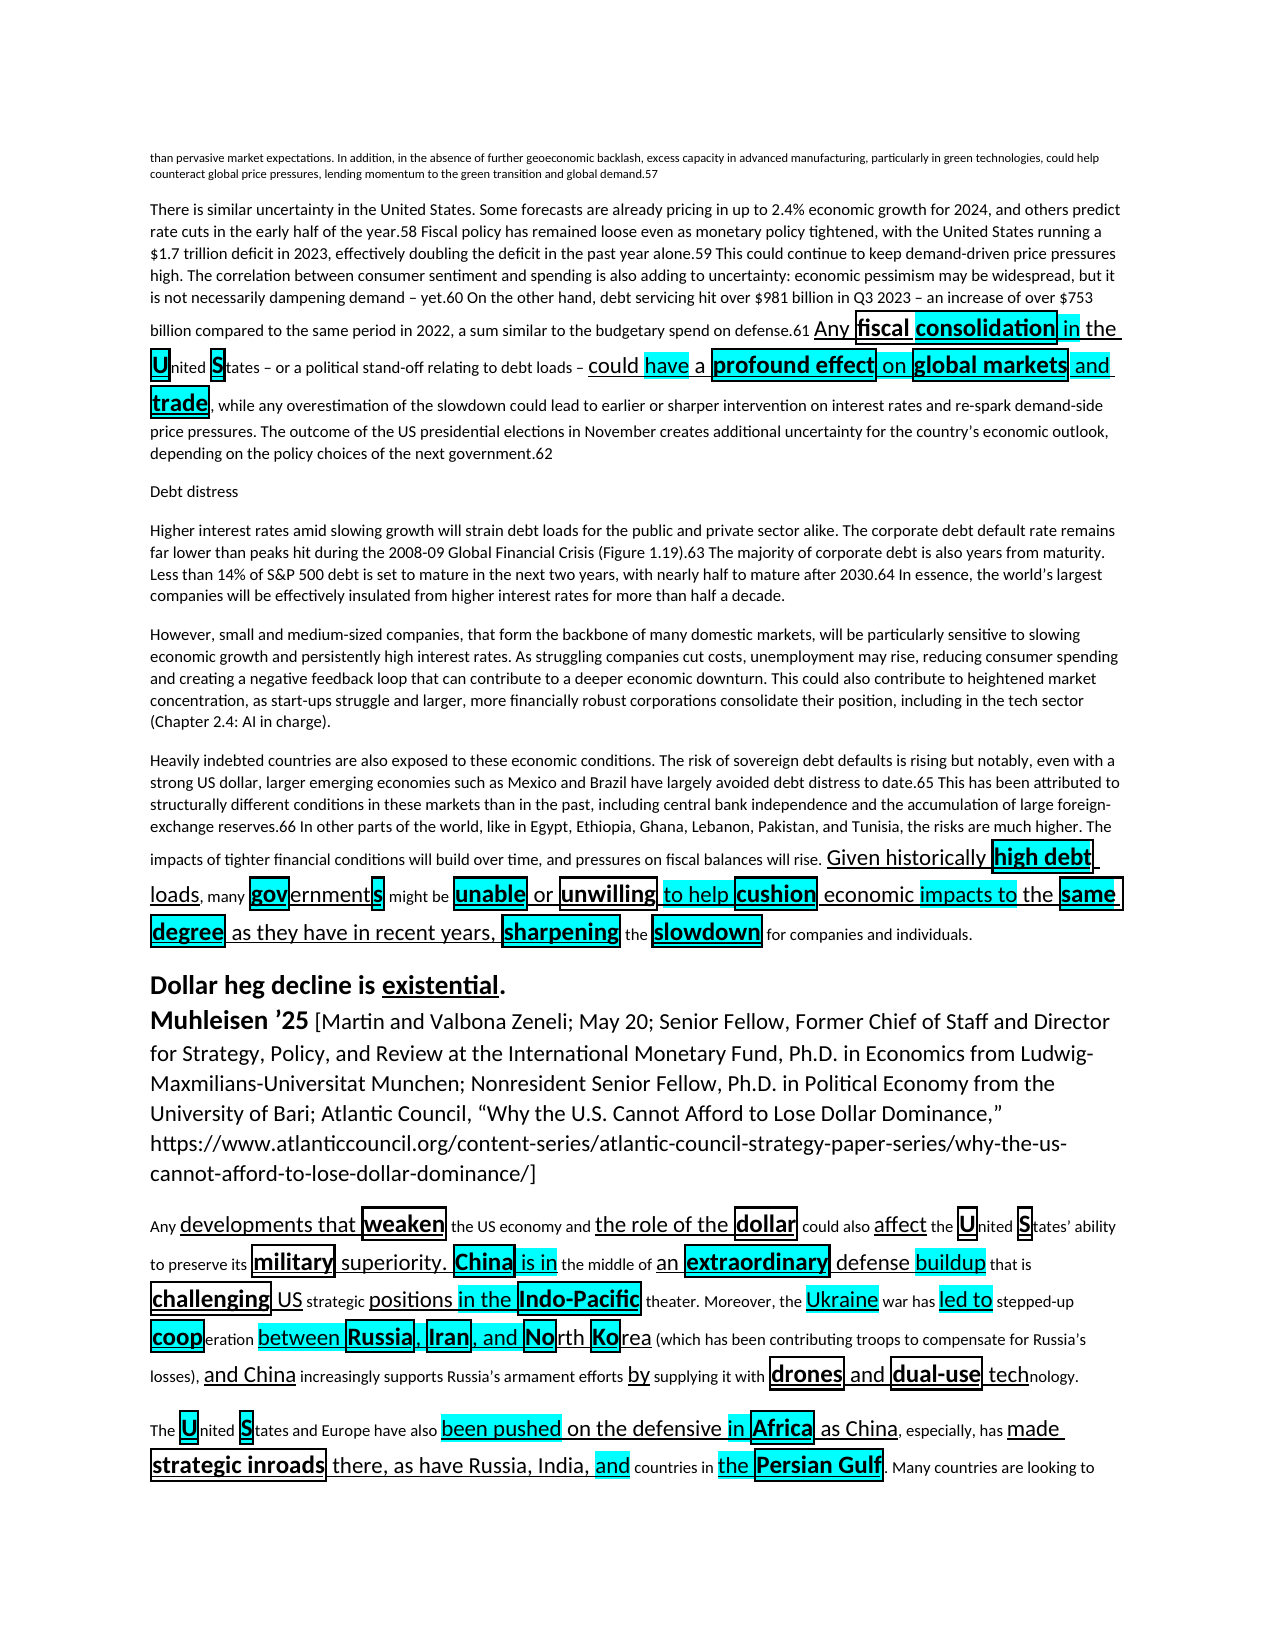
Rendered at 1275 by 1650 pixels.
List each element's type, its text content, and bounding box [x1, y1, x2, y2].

text Higher interest rates amid slowing growth will strain debt loads for the public and private sector alike. The corporate debt default rate remains far lower than peaks hit during the 2008-09 Global Financial Crisis (Figure 1.19).63 The majority of corporate debt is also years from maturity. Less than 14% of S&P 500 debt is set to mature in the next two years, with nearly half to mature after 2030.64 In essence, the world’s largest companies will be effectively insulated from higher interest rates for more than half a decade. [150, 520, 1125, 606]
text Heavily indebted countries are also exposed to these economic conditions. The risk of sovereign debt defaults is rising but notably, even with a strong US dollar, larger emerging economies such as Mexico and Brazil have largely avoided debt distress to date.65 This has been attributed to structurally different conditions in these markets than in the past, including central bank independence and the accumulation of large foreign-exchange reserves.66 In other parts of the world, like in Egypt, Ethiopia, Ghana, Lebanon, Pakistan, and Tunisia, the risks are much higher. The impacts of tighter financial conditions will build over time, and pressures on fiscal balances will rise. Given historically high debt loads, many governments might be unable or unwilling to help cushion economic impacts to the same degree as they have in recent years, sharpening the slowdown for companies and individuals. [150, 750, 1125, 948]
text Any developments that weaken the US economy and the role of the dollar could also affect the United States’ ability to preserve its military superiority. China is in the middle of an extraordinary defense buildup that is challenging US strategic positions in the Indo-Pacific theater. Moreover, the Ukraine war has led to stepped-up cooperation between Russia, Iran, and North Korea (which has been contributing troops to compensate for Russia’s losses), and China increasingly supports Russia’s armament efforts by supplying it with drones and dual-use technology. [150, 1206, 1125, 1391]
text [150, 1410, 1125, 1482]
text However, small and medium-sized companies, that form the backbone of many domestic markets, will be particularly sensitive to slowing economic growth and persistently high interest rates. As struggling companies cut costs, unemployment may rise, reducing consumer spending and creating a negative feedback loop that can contribute to a deeper economic downturn. This could also contribute to heightened market concentration, as start-ups struggle and larger, more financially robust corporations consolidate their position, including in the tech sector (Chapter 2.4: AI in charge). [150, 624, 1125, 732]
text There is similar uncertainty in the United States. Some forecasts are already pricing in up to 2.4% economic growth for 2024, and others predict rate cuts in the early half of the year.58 Fiscal policy has remained loose even as monetary policy tightened, with the United States running a $1.7 trillion deficit in 2023, effectively doubling the deficit in the past year alone.59 This could continue to keep demand-driven price pressures high. The correlation between consumer sentiment and spending is also adding to uncertainty: economic pessimism may be widespread, but it is not necessarily dampening demand – yet.60 On the other hand, debt servicing hit over $981 billion in Q3 2023 – an increase of over $753 billion compared to the same period in 2022, a sum similar to the budgetary spend on defense.61 Any fiscal consolidation in the United States – or a political stand-off relating to debt loads – could have a profound effect on global markets and trade, while any overestimation of the slowdown could lead to earlier or sharper intervention on interest rates and re-spark demand-side price pressures. The outcome of the US presidential elections in November creates additional uncertainty for the country’s economic outlook, depending on the policy choices of the next government.62 [150, 199, 1125, 463]
text Debt distress [150, 482, 1125, 502]
text Muhleisen ’25 [Martin and Valbona Zeneli; May 20; Senior Fellow, Former Chief of Staff and Director for Strategy, Policy, and Review at the International Monetary Fund, Ph.D. in Economics from Ludwig-Maxmilians-Universitat Munchen; Nonresident Senior Fellow, Ph.D. in Political Economy from the University of Bari; Atlantic Council, “Why the U.S. Cannot Afford to Lose Dollar Dominance,” https://www.atlanticcouncil.org/content-series/atlantic-council-strategy-paper-series/why-the-us-cannot-afford-to-lose-dollar-dominance/] [150, 1003, 1125, 1187]
subtitle Dollar heg decline is existential. [150, 968, 1125, 1001]
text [150, 150, 1125, 182]
